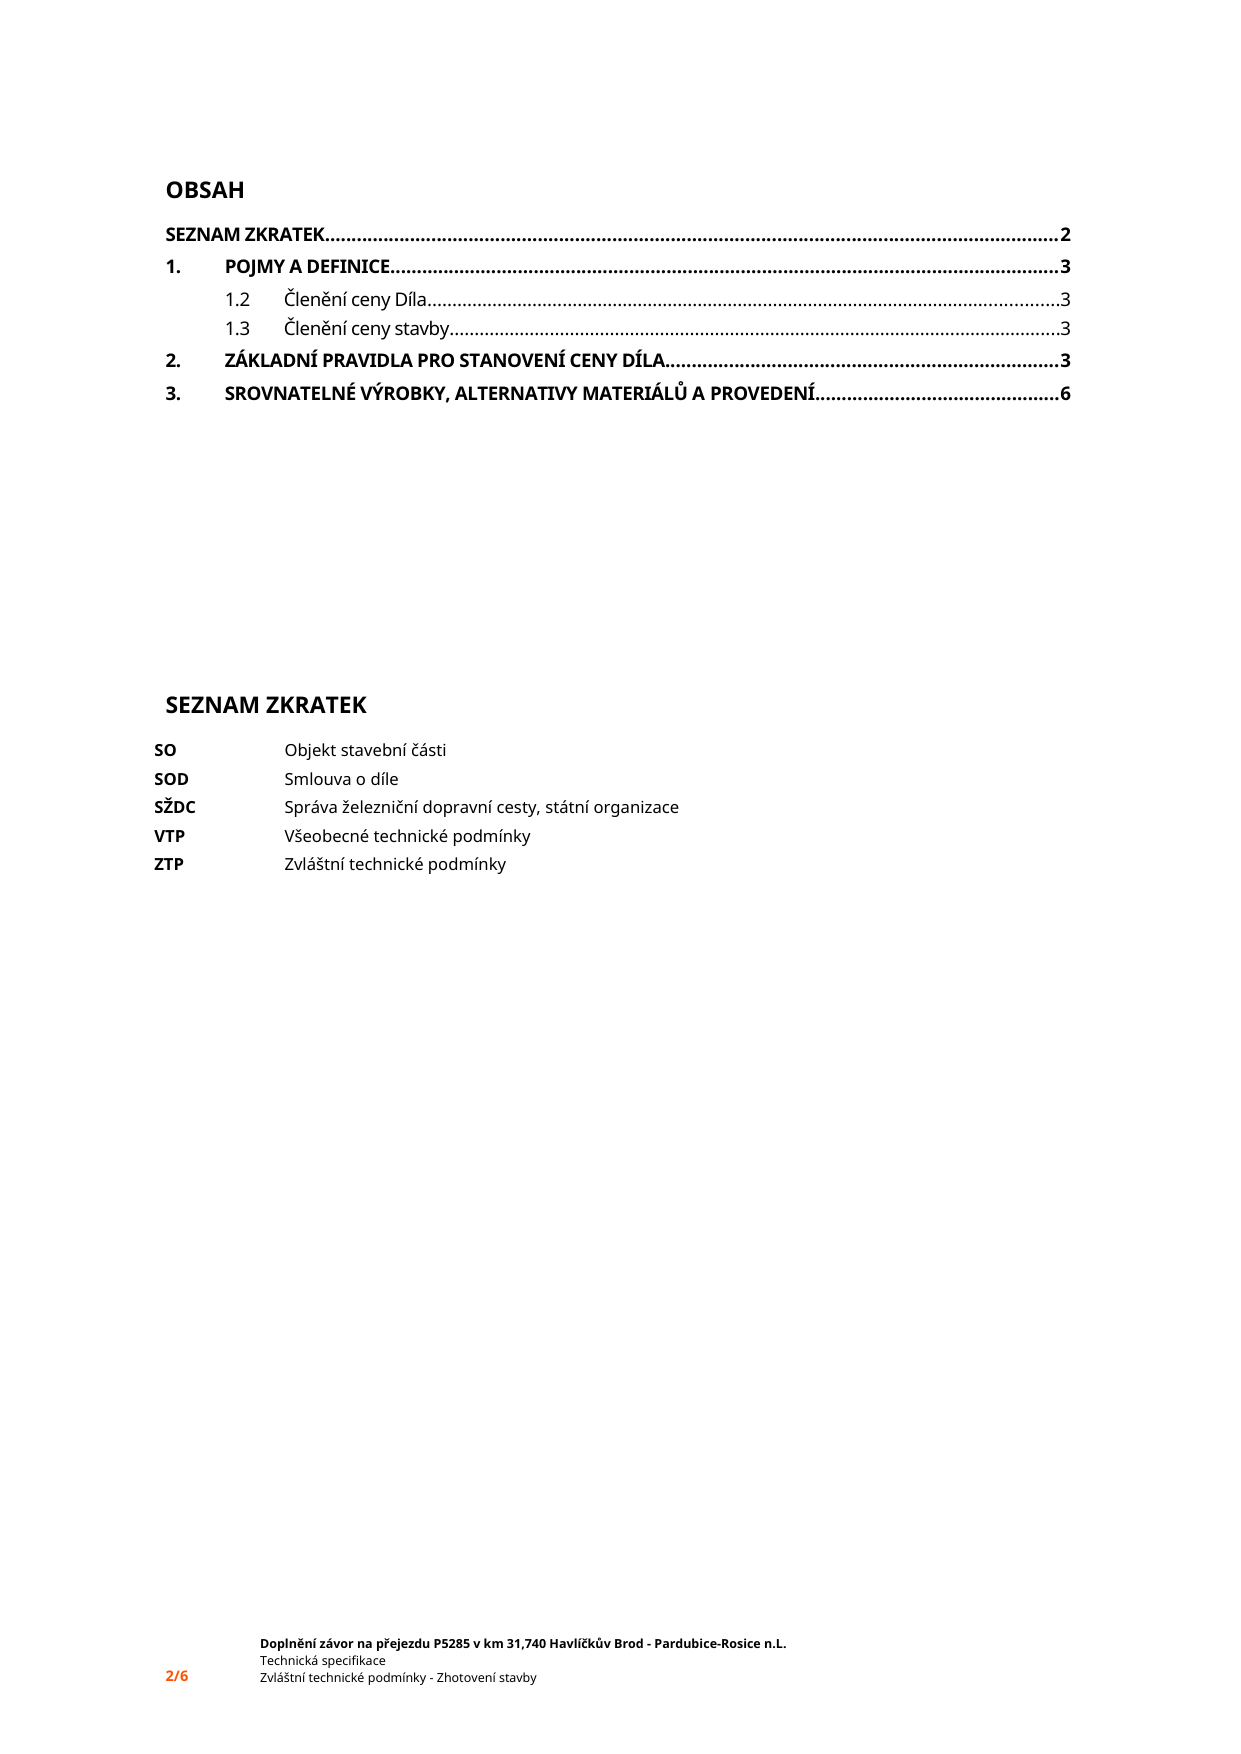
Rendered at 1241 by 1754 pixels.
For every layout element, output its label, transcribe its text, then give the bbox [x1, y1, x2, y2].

table_cell VTP [154, 821, 284, 850]
table_header Objekt stavební části [284, 736, 1061, 764]
text 1.3 Členění ceny stavby 3 [224, 315, 1075, 340]
text SEZNAM ZKRATEK 2 [165, 221, 1075, 247]
text 1. POJMY A DEFINICE 3 [165, 253, 1075, 279]
text SEZNAM ZKRATEK [165, 689, 1075, 720]
text 3. SROVNATELNÉ VÝROBKY, ALTERNATIVY MATERIÁLŮ A PROVEDENÍ 6 [165, 381, 1075, 406]
table_cell Správa železniční dopravní cesty, státní organizace [284, 793, 1061, 821]
text 1.2 Členění ceny Díla 3 [224, 286, 1075, 312]
table_cell SOD [154, 764, 284, 793]
table_cell ZTP [154, 850, 284, 878]
text Obsah [165, 174, 1075, 206]
table_cell Všeobecné technické podmínky [284, 821, 1061, 850]
text 2. ZÁKLADNÍ PRAVIDLA PRO stanovení ceny Díla 3 [165, 348, 1075, 373]
table_header SO [154, 736, 284, 764]
table_cell Smlouva o díle [284, 764, 1061, 793]
table_cell SŽDC [154, 793, 284, 821]
table_cell Zvláštní technické podmínky [284, 850, 1061, 878]
